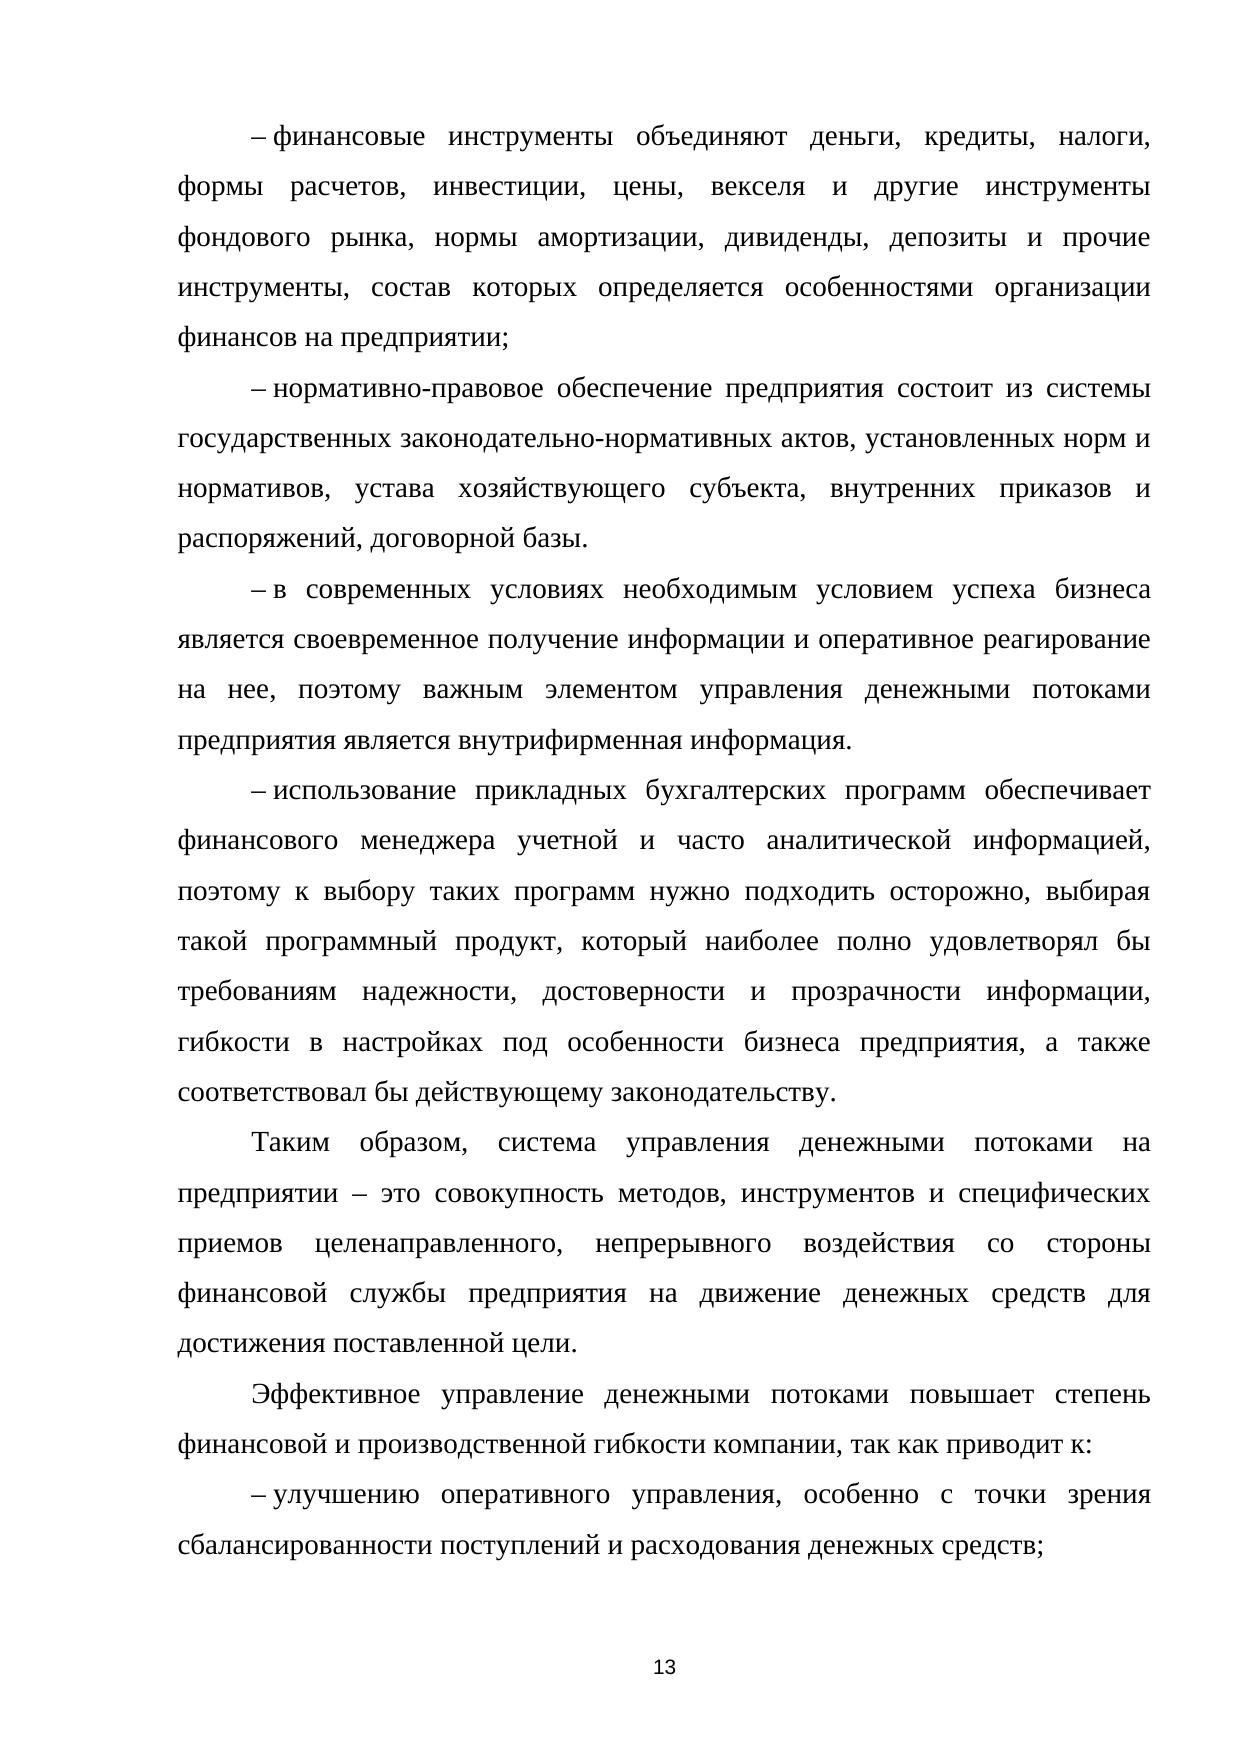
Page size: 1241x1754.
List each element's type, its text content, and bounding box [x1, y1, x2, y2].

text – в современных условиях необходимым условием успеха бизнеса является своевременное получение информации и оперативное реагирование на нее, поэтому важным элементом управления денежными потоками предприятия является внутрифирменная информация. [177, 571, 1152, 755]
text Таким образом, система управления денежными потоками на предприятии – это совокупность методов, инструментов и специфических приемов целенаправленного, непрерывного воздействия со стороны финансовой службы предприятия на движение денежных средств для достижения поставленной цели. [177, 1124, 1152, 1359]
text – улучшению оперативного управления, особенно с точки зрения сбалансированности поступлений и расходования денежных средств; [177, 1477, 1152, 1560]
text – использование прикладных бухгалтерских программ обеспечивает финансового менеджера учетной и часто аналитической информацией, поэтому к выбору таких программ нужно подходить осторожно, выбирая такой программный продукт, который наиболее полно удовлетворял бы требованиям надежности, достоверности и прозрачности информации, гибкости в настройках под особенности бизнеса предприятия, а также соответствовал бы действующему законодательству. [177, 772, 1152, 1108]
text Эффективное управление денежными потоками повышает степень финансовой и производственной гибкости компании, так как приводит к: [177, 1376, 1152, 1460]
text – нормативно-правовое обеспечение предприятия состоит из системы государственных законодательно-нормативных актов, установленных норм и нормативов, устава хозяйствующего субъекта, внутренних приказов и распоряжений, договорной базы. [177, 370, 1152, 554]
text – финансовые инструменты объединяют деньги, кредиты, налоги, формы расчетов, инвестиции, цены, векселя и другие инструменты фондового рынка, нормы амортизации, дивиденды, депозиты и прочие инструменты, состав которых определяется особенностями организации финансов на предприятии; [177, 118, 1152, 353]
